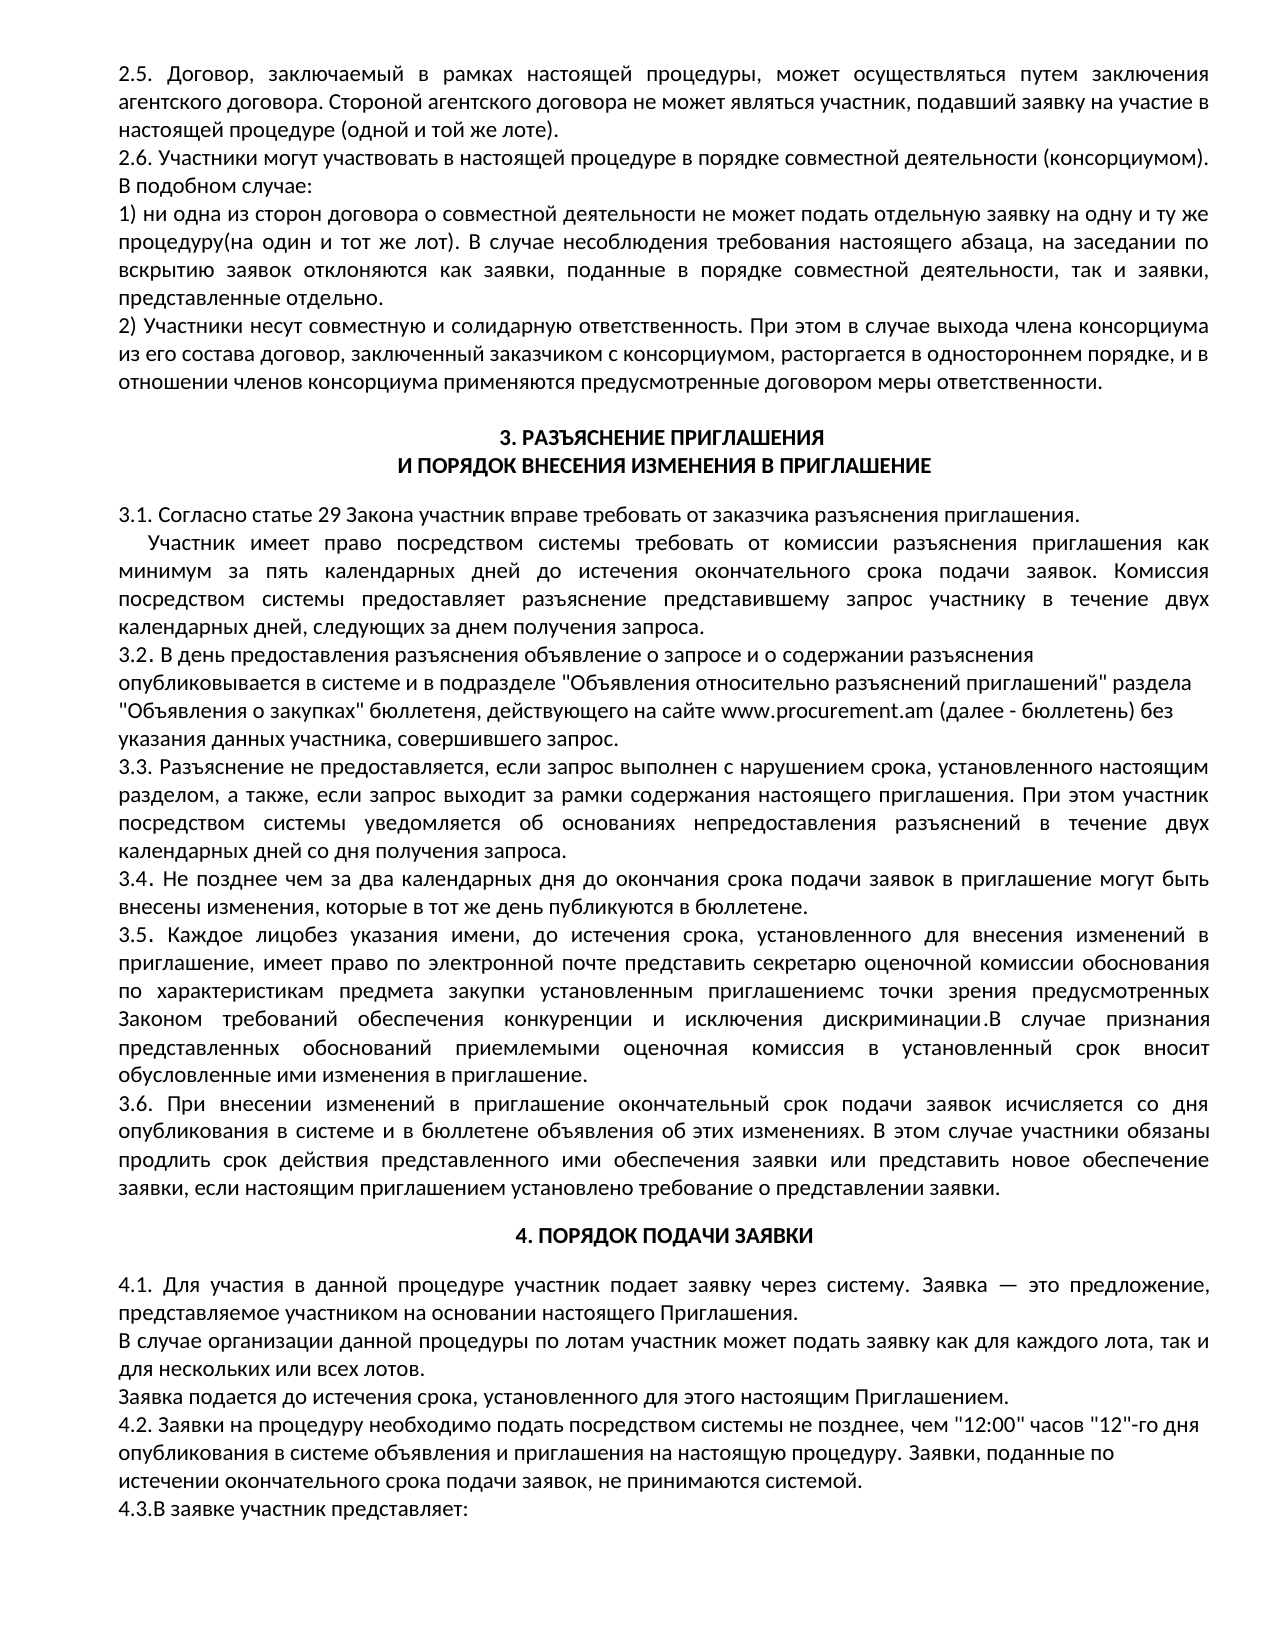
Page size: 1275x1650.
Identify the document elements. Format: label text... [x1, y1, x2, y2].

text 3. РАЗЪЯСНЕНИЕ ПРИГЛАШЕНИЯ И ПОРЯДОК ВНЕСЕНИЯ ИЗМЕНЕНИЯ В ПРИГЛАШЕНИЕ [118, 423, 1211, 479]
text 4. ПОРЯДОК ПОДАЧИ ЗАЯВКИ [118, 1222, 1211, 1249]
text 3.6. При внесении изменений в приглашение окончательный срок подачи заявок исчисляется со дня опубликования в системе и в бюллетене объявления об этих изменениях. В этом случае участники обязаны продлить срок действия представленного ими обеспечения заявки или представить новое обеспечение заявки, если настоящим приглашением установлено требование о представлении заявки. [118, 1089, 1211, 1201]
text 4.1. Для участия в данной процедуре участник подает заявку через систему. Заявка — это предложение, представляемое участником на основании настоящего Приглашения. [118, 1270, 1211, 1326]
text 2.6. Участники могут участвовать в настоящей процедуре в порядке совместной деятельности (консорциумом). [118, 143, 1211, 171]
text 3.1. Согласно статье 29 Закона участник вправе требовать от заказчика разъяснения приглашения. [118, 500, 1211, 528]
text В случае организации данной процедуры по лотам участник может подать заявку как для каждого лота, так и для нескольких или всех лотов. [118, 1326, 1211, 1382]
text Участник имеет право посредством системы требовать от комиссии разъяснения приглашения как минимум за пять календарных дней до истечения окончательного срока подачи заявок. Комиссия посредством системы предоставляет разъяснение представившему запрос участнику в течение двух календарных дней, следующих за днем получения запроса. [118, 528, 1211, 640]
text 4.2. Заявки на процедуру необходимо подать посредством системы не позднее, чем "12:00" часов "12"-го дня опубликования в системе объявления и приглашения на настоящую процедуру. Заявки, поданные по истечении окончательного срока подачи заявок, не принимаются системой. [118, 1411, 1211, 1494]
text 2.5. Договор, заключаемый в рамках настоящей процедуры, может осуществляться путем заключения агентского договора. Стороной агентского договора не может являться участник, подавший заявку на участие в настоящей процедуре (одной и той же лоте). [118, 59, 1211, 143]
text 3.3. Разъяснение не предоставляется, если запрос выполнен с нарушением срока, установленного настоящим разделом, а также, если запрос выходит за рамки содержания настоящего приглашения. При этом участник посредством системы уведомляется об основаниях непредоставления разъяснений в течение двух календарных дней со дня получения запроса. [118, 752, 1211, 864]
text 3.5․ Каждое лицобез указания имени, до истечения срока, установленного для внесения изменений в приглашение, имеет право по электронной почте представить секретарю оценочной комиссии обоснования по характеристикам предмета закупки установленным приглашениемс точки зрения предусмотренных Законом требований обеспечения конкуренции и исключения дискриминации.В случае признания представленных обоснований приемлемыми оценочная комиссия в установленный срок вносит обусловленные ими изменения в приглашение. [118, 921, 1211, 1089]
text 2) Участники несут совместную и солидарную ответственность. При этом в случае выхода члена консорциума из его состава договор, заключенный заказчиком с консорциумом, расторгается в одностороннем порядке, и в отношении членов консорциума применяются предусмотренные договором меры ответственности. [118, 311, 1211, 395]
text 3.2․ В день предоставления разъяснения объявление о запросе и о содержании разъяснения опубликовывается в системе и в подразделе "Объявления относительно разъяснений приглашений" раздела "Объявления о закупках" бюллетеня, действующего на сайте www.procurement.am (далее - бюллетень) без указания данных участника, совершившего запрос. [118, 640, 1211, 752]
text 4.3.В заявке участник представляет: [118, 1494, 1211, 1523]
text В подобном случае: [118, 171, 1211, 199]
text 3.4․ Не позднее чем за два календарных дня до окончания срока подачи заявок в приглашение могут быть внесены изменения, которые в тот же день публикуются в бюллетене. [118, 864, 1211, 921]
list Заявка подается до истечения срока, установленного для этого настоящим Приглашением. [118, 1382, 1211, 1411]
text 1) ни одна из сторон договора о совместной деятельности не может подать отдельную заявку на одну и ту же процедуру(на один и тот же лот). В случае несоблюдения требования настоящего абзаца, на заседании по вскрытию заявок отклоняются как заявки, поданные в порядке совместной деятельности, так и заявки, представленные отдельно. [118, 199, 1211, 311]
